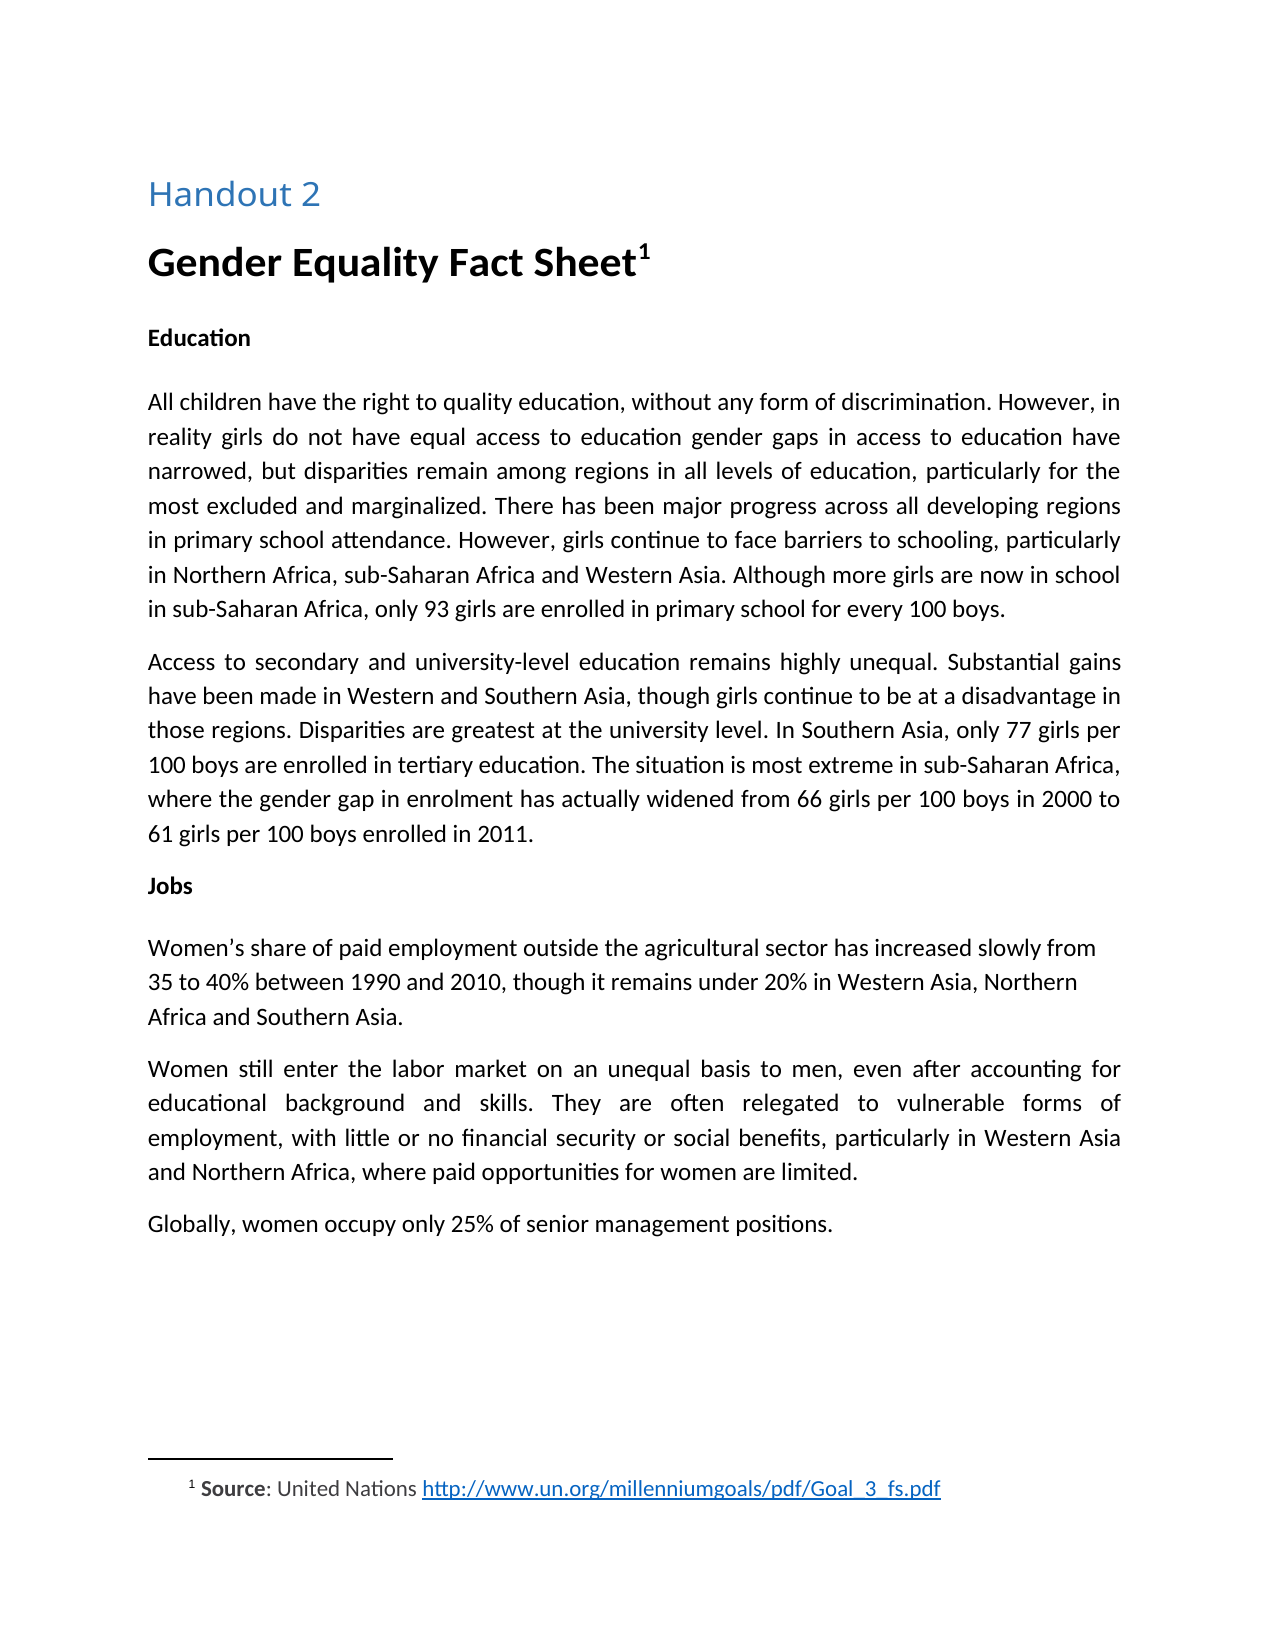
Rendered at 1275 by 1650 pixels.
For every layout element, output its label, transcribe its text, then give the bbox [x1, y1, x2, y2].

text All children have the right to quality education, without any form of discrimination. However, in reality girls do not have equal access to education gender gaps in access to education have narrowed, but disparities remain among regions in all levels of education, particularly for the most excluded and marginalized. There has been major progress across all developing regions in primary school attendance. However, girls continue to face barriers to schooling, particularly in Northern Africa, sub-Saharan Africa and Western Asia. Although more girls are now in school in sub-Saharan Africa, only 93 girls are enrolled in primary school for every 100 boys. [148, 387, 1123, 624]
text Women’s share of paid employment outside the agricultural sector has increased slowly from 35 to 40% between 1990 and 2010, though it remains under 20% in Western Asia, Northern Africa and Southern Asia. [148, 932, 1123, 1031]
text Gender Equality Fact Sheet [148, 236, 1127, 287]
text Access to secondary and university-level education remains highly unequal. Substantial gains have been made in Western and Southern Asia, though girls continue to be at a disadvantage in those regions. Disparities are greatest at the university level. In Southern Asia, only 77 girls per 100 boys are enrolled in tertiary education. The situation is most extreme in sub-Saharan Africa, where the gender gap in enrolment has actually widened from 66 girls per 100 boys in 2000 to 61 girls per 100 boys enrolled in 2011. [148, 646, 1123, 848]
text Women still enter the labor market on an unequal basis to men, even after accounting for educational background and skills. They are often relegated to vulnerable forms of employment, with little or no financial security or social benefits, particularly in Western Asia and Northern Africa, where paid opportunities for women are limited. [148, 1053, 1123, 1187]
subtitle Jobs [148, 870, 1123, 901]
text Globally, women occupy only 25% of senior management positions. [148, 1209, 1123, 1239]
text Handout 2 [148, 171, 1127, 216]
text Education [148, 322, 1067, 352]
